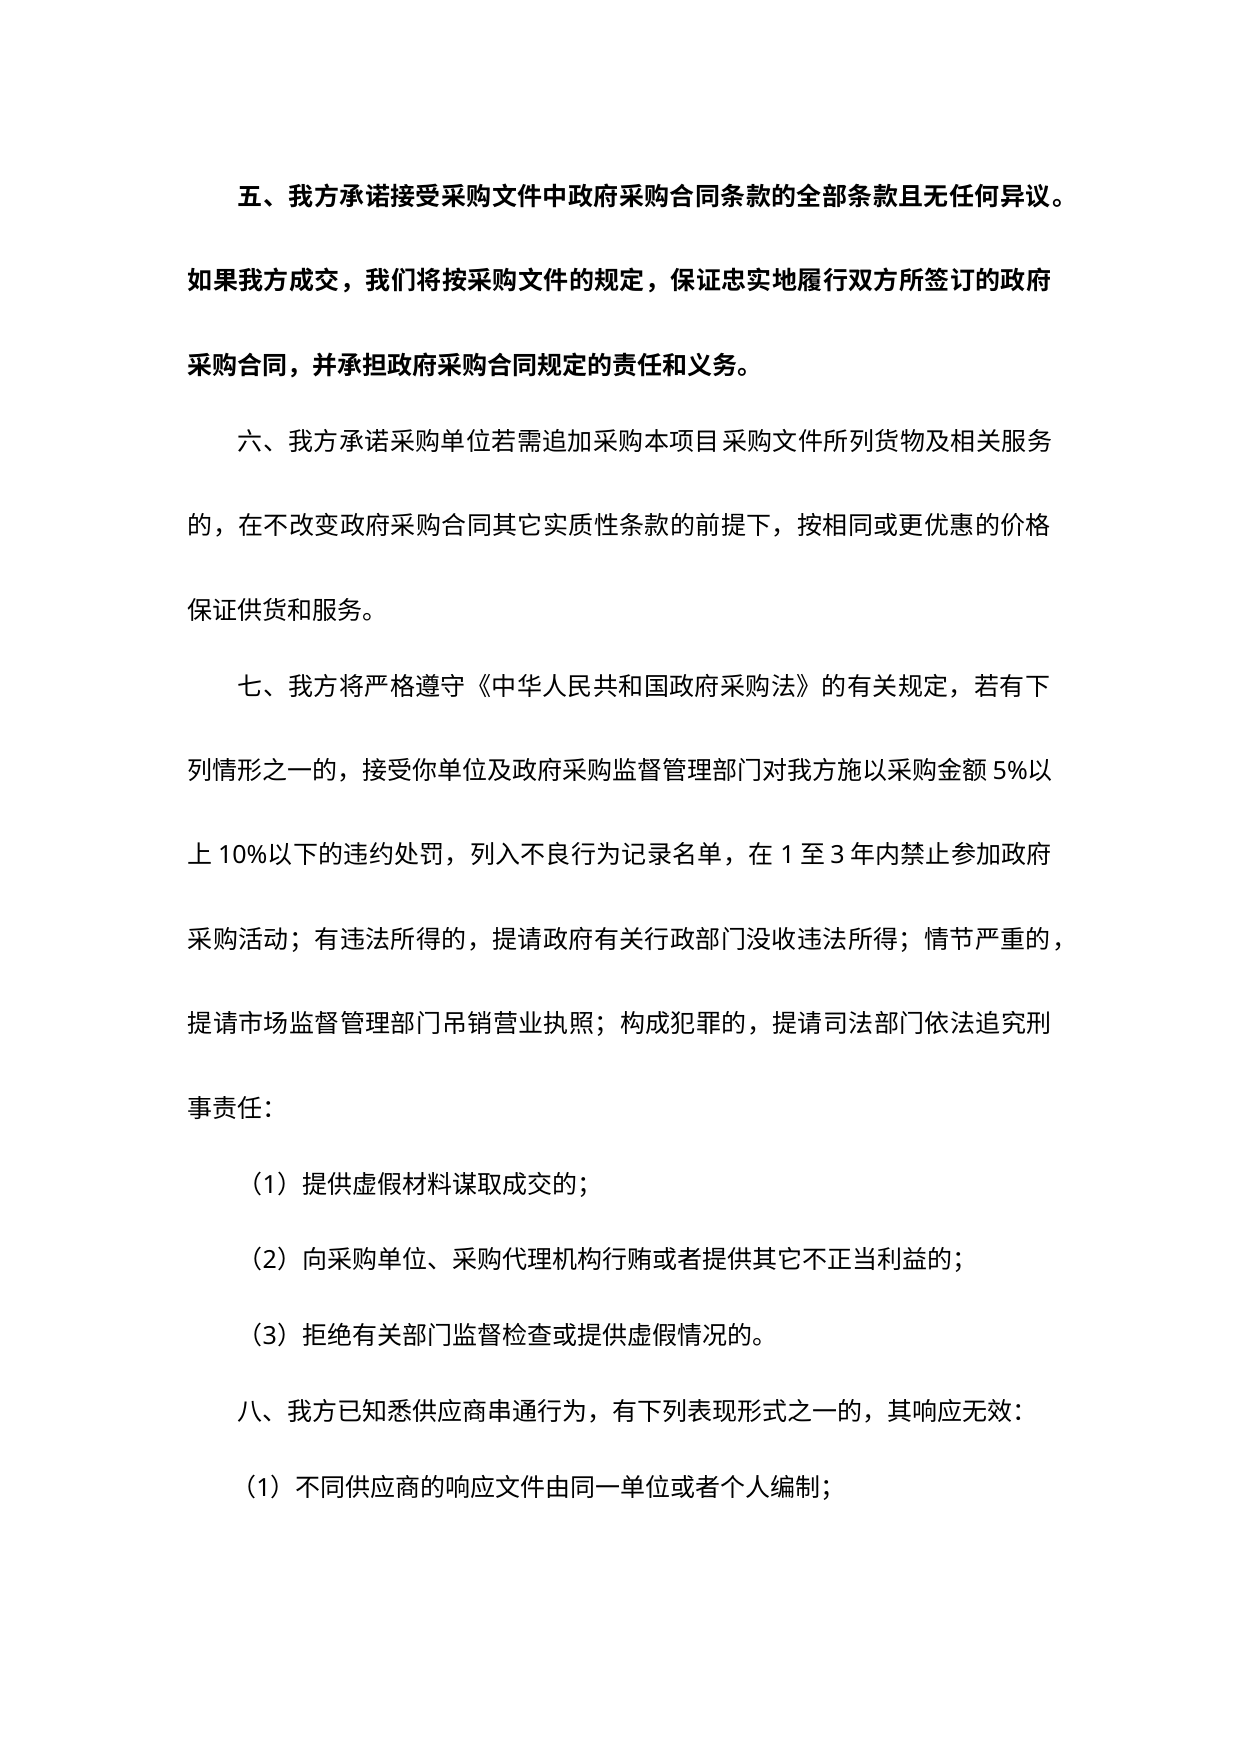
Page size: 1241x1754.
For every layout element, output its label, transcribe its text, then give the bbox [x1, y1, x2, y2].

text （2）向采购单位、采购代理机构行贿或者提供其它不正当利益的； [187, 1226, 1053, 1291]
text 五、我方承诺接受采购文件中政府采购合同条款的全部条款且无任何异议。如果我方成交，我们将按采购文件的规定，保证忠实地履行双方所签订的政府采购合同，并承担政府采购合同规定的责任和义务。 [187, 162, 1053, 396]
text （1）不同供应商的响应文件由同一单位或者个人编制； [187, 1453, 1053, 1518]
text （3）拒绝有关部门监督检查或提供虚假情况的。 [187, 1301, 1053, 1366]
text 八、我方已知悉供应商串通行为，有下列表现形式之一的，其响应无效： [187, 1377, 1053, 1442]
text 六、我方承诺采购单位若需追加采购本项目采购文件所列货物及相关服务的，在不改变政府采购合同其它实质性条款的前提下，按相同或更优惠的价格保证供货和服务。 [187, 407, 1053, 641]
text （1）提供虚假材料谋取成交的； [187, 1150, 1053, 1215]
text 七、我方将严格遵守《中华人民共和国政府采购法》的有关规定，若有下列情形之一的，接受你单位及政府采购监督管理部门对我方施以采购金额5%以上10%以下的违约处罚，列入不良行为记录名单，在1至3年内禁止参加政府采购活动；有违法所得的，提请政府有关行政部门没收违法所得；情节严重的，提请市场监督管理部门吊销营业执照；构成犯罪的，提请司法部门依法追究刑事责任： [187, 652, 1053, 1139]
